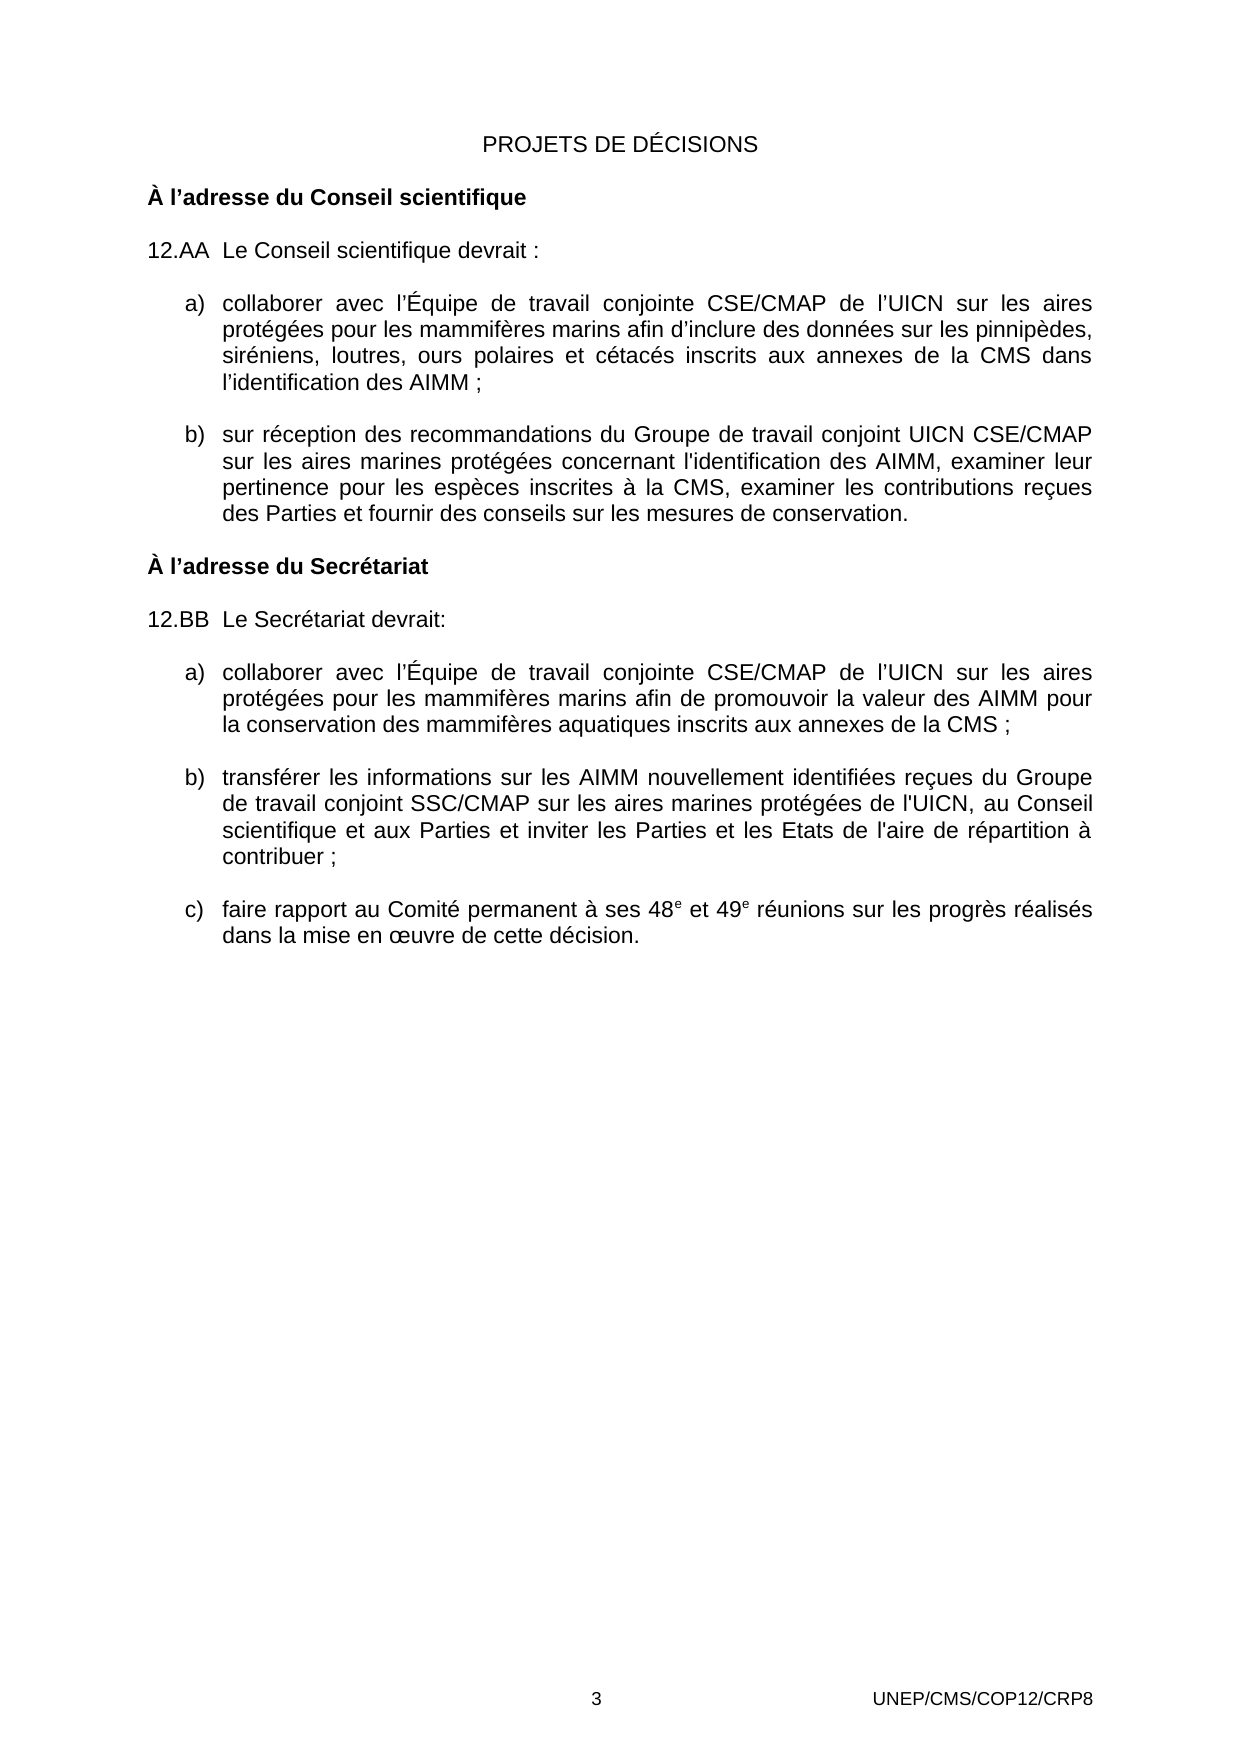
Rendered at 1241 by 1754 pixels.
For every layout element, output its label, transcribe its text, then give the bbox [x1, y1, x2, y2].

list collaborer avec l’Équipe de travail conjointe CSE/CMAP de l’UICN sur les aires protégées pour les mammifères marins afin de promouvoir la valeur des AIMM pour la conservation des mammifères aquatiques inscrits aux annexes de la CMS ; [184, 658, 1093, 737]
text À l’adresse du Secrétariat [147, 553, 1093, 579]
text PROJETS DE DÉCISIONS [147, 131, 1093, 158]
list collaborer avec l’Équipe de travail conjointe CSE/CMAP de l’UICN sur les aires protégées pour les mammifères marins afin d’inclure des données sur les pinnipèdes, siréniens, loutres, ours polaires et cétacés inscrits aux annexes de la CMS dans l’identification des AIMM ; [184, 289, 1093, 395]
list faire rapport au Comité permanent à ses 48e et 49e réunions sur les progrès réalisés dans la mise en œuvre de cette décision. [184, 896, 1093, 948]
list sur réception des recommandations du Groupe de travail conjoint UICN CSE/CMAP sur les aires marines protégées concernant l'identification des AIMM, examiner leur pertinence pour les espèces inscrites à la CMS, examiner les contributions reçues des Parties et fournir des conseils sur les mesures de conservation. [184, 421, 1093, 527]
text À l’adresse du Conseil scientifique [147, 184, 1093, 210]
text 12.BB Le Secrétariat devrait: [147, 606, 1093, 632]
list transférer les informations sur les AIMM nouvellement identifiées reçues du Groupe de travail conjoint SSC/CMAP sur les aires marines protégées de l'UICN, au Conseil scientifique et aux Parties et inviter les Parties et les Etats de l'aire de répartition à contribuer ; [184, 764, 1093, 869]
text 12.AA Le Conseil scientifique devrait : [147, 237, 1093, 263]
